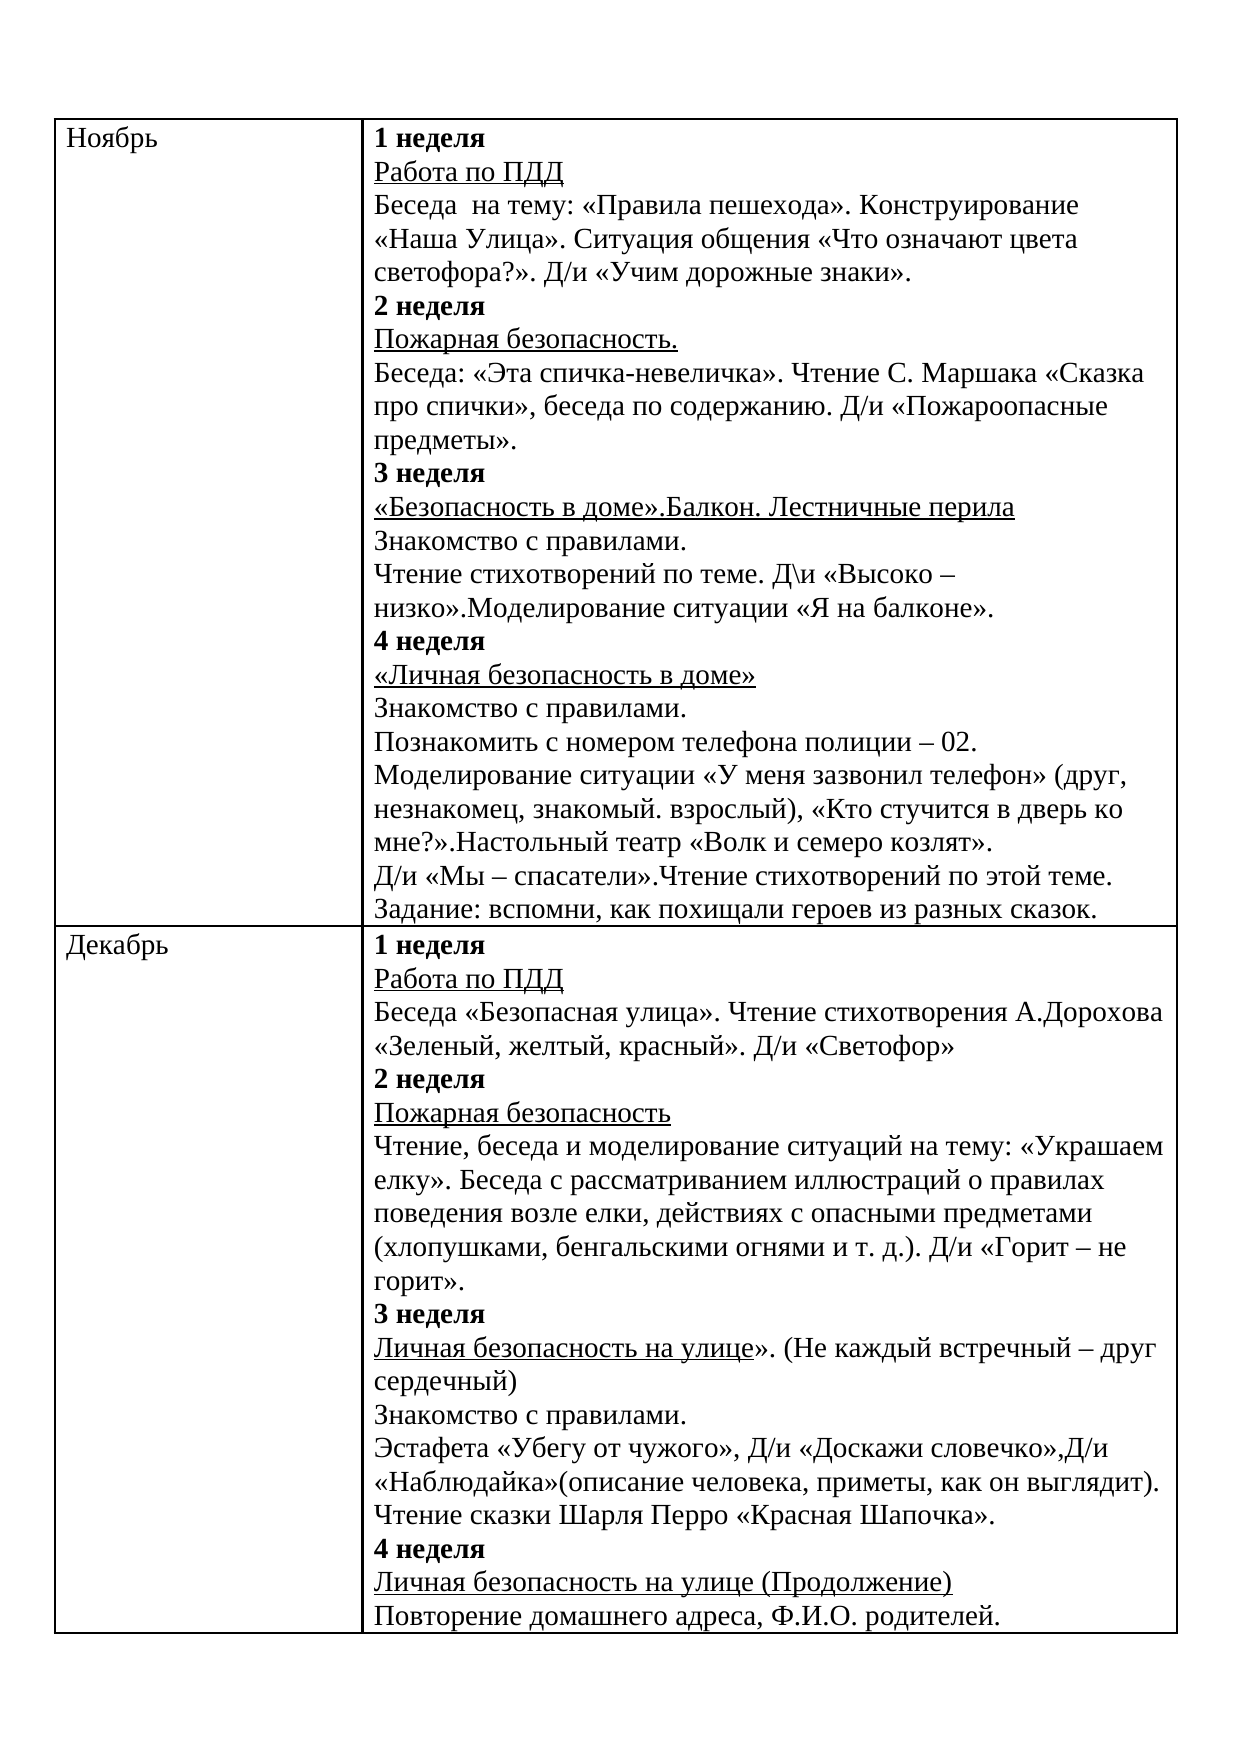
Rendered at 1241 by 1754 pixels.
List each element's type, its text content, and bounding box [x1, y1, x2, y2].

table_cell Декабрь [56, 927, 361, 1632]
table_cell 1 неделя Работа по ПДД Беседа на тему: «Правила пешехода». Конструирование «Наша Улица». Ситуация общения «Что означают цвета светофора?». Д/и «Учим дорожные знаки». 2 неделя Пожарная безопасность. Беседа: «Эта спичка-невеличка». Чтение С. Маршака «Сказка про спички», беседа по содержанию. Д/и «Пожароопасные предметы». 3 неделя «Безопасность в доме».Балкон. Лестничные перила Знакомство с правилами. Чтение стихотворений по теме. Д\и «Высоко – низко».Моделирование ситуации «Я на балконе». 4 неделя «Личная безопасность в доме» Знакомство с правилами. Познакомить с номером телефона полиции – 02. Моделирование ситуации «У меня зазвонил телефон» (друг, незнакомец, знакомый. взрослый), «Кто стучится в дверь ко мне?».Настольный театр «Волк и семеро козлят». Д/и «Мы – спасатели».Чтение стихотворений по этой теме. Задание: вспомни, как похищали героев из разных сказок. [364, 120, 1176, 925]
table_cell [364, 927, 1176, 1632]
table_cell Ноябрь [56, 120, 361, 925]
